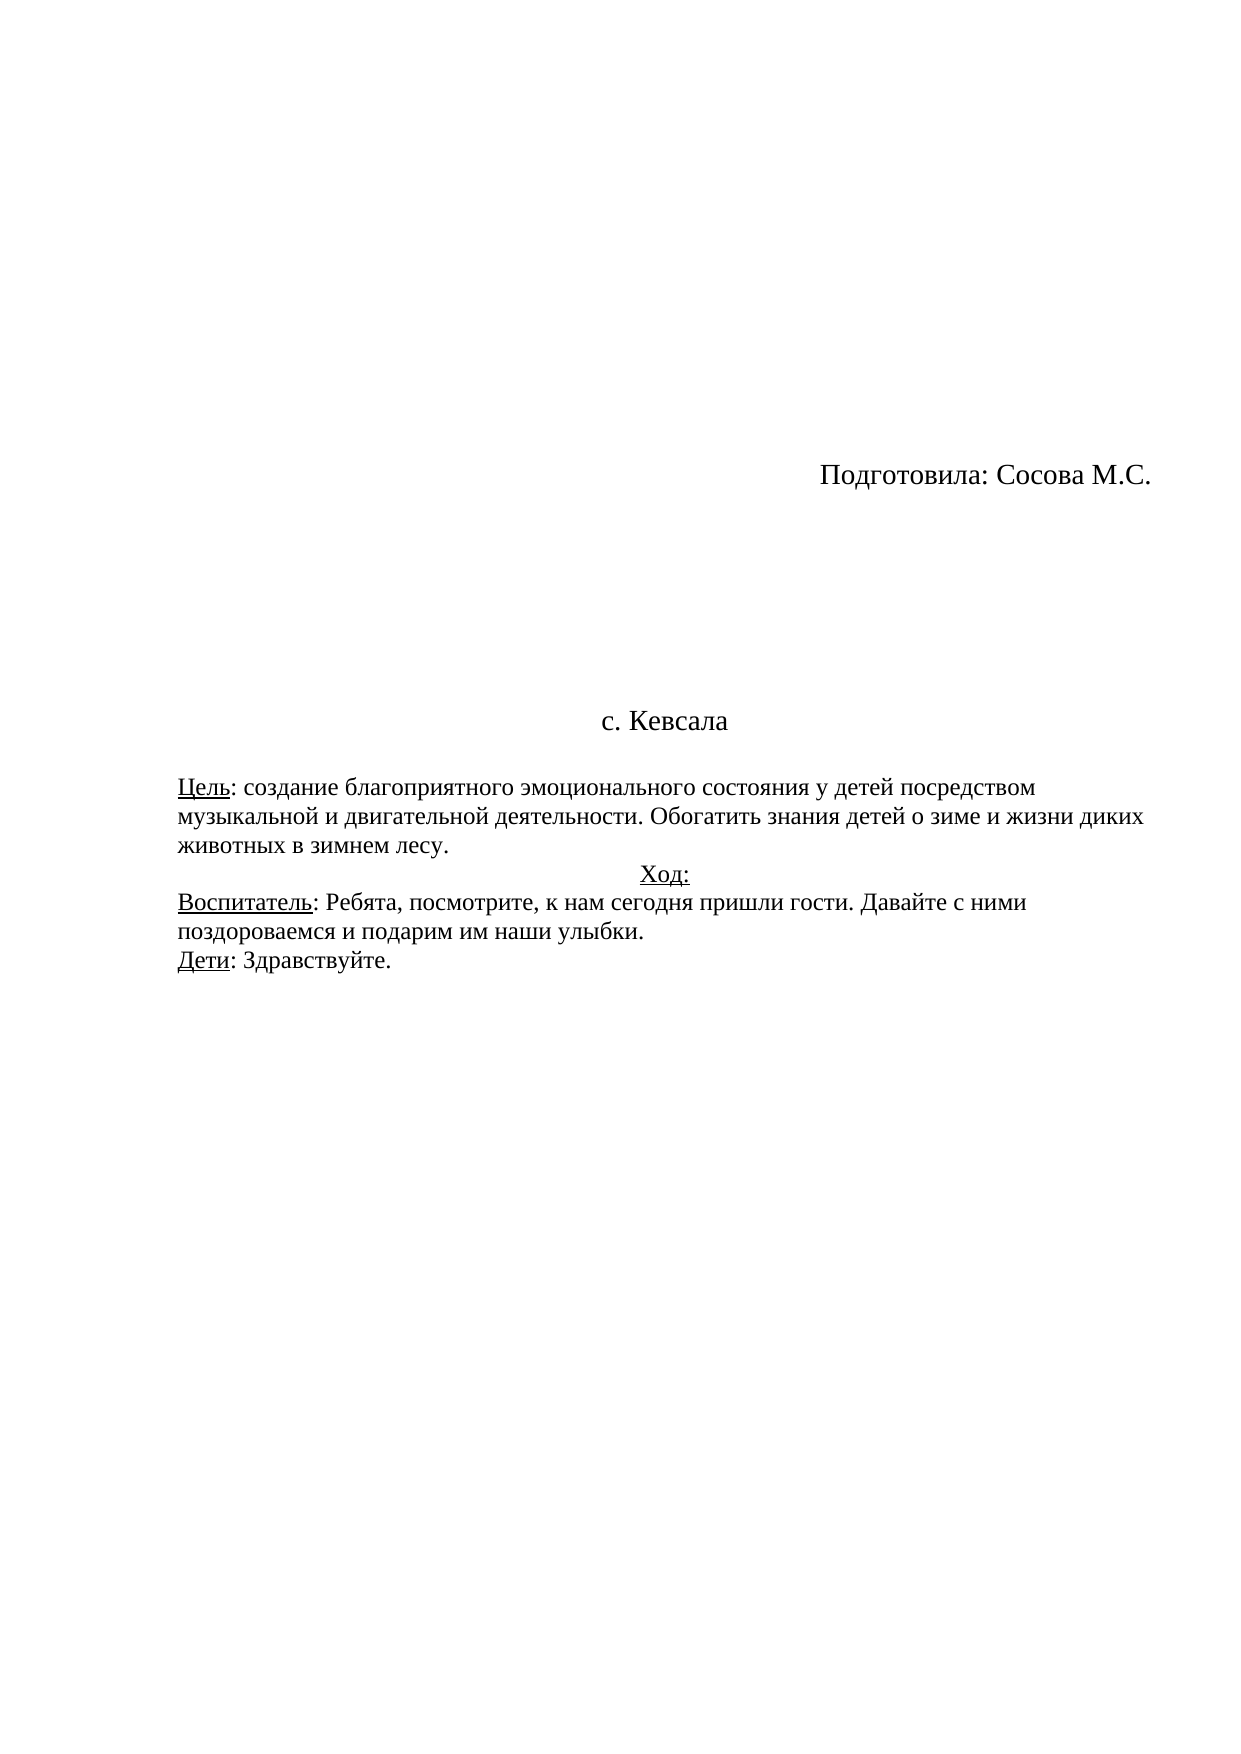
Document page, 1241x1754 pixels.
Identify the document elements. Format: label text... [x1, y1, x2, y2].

text Цель: создание благоприятного эмоционального состояния у детей посредством музыкальной и двигательной деятельности. Обогатить знания детей о зиме и жизни диких животных в зимнем лесу. [177, 772, 1152, 859]
text с. Кевсала [177, 703, 1152, 737]
text Воспитатель: Ребята, посмотрите, к нам сегодня пришли гости. Давайте с ними поздороваемся и подарим им наши улыбки. [177, 887, 1152, 945]
text Ход: [177, 859, 1152, 887]
text Дети: Здравствуйте. [177, 945, 1152, 974]
text Подготовила: Сосова М.С. [177, 457, 1152, 491]
